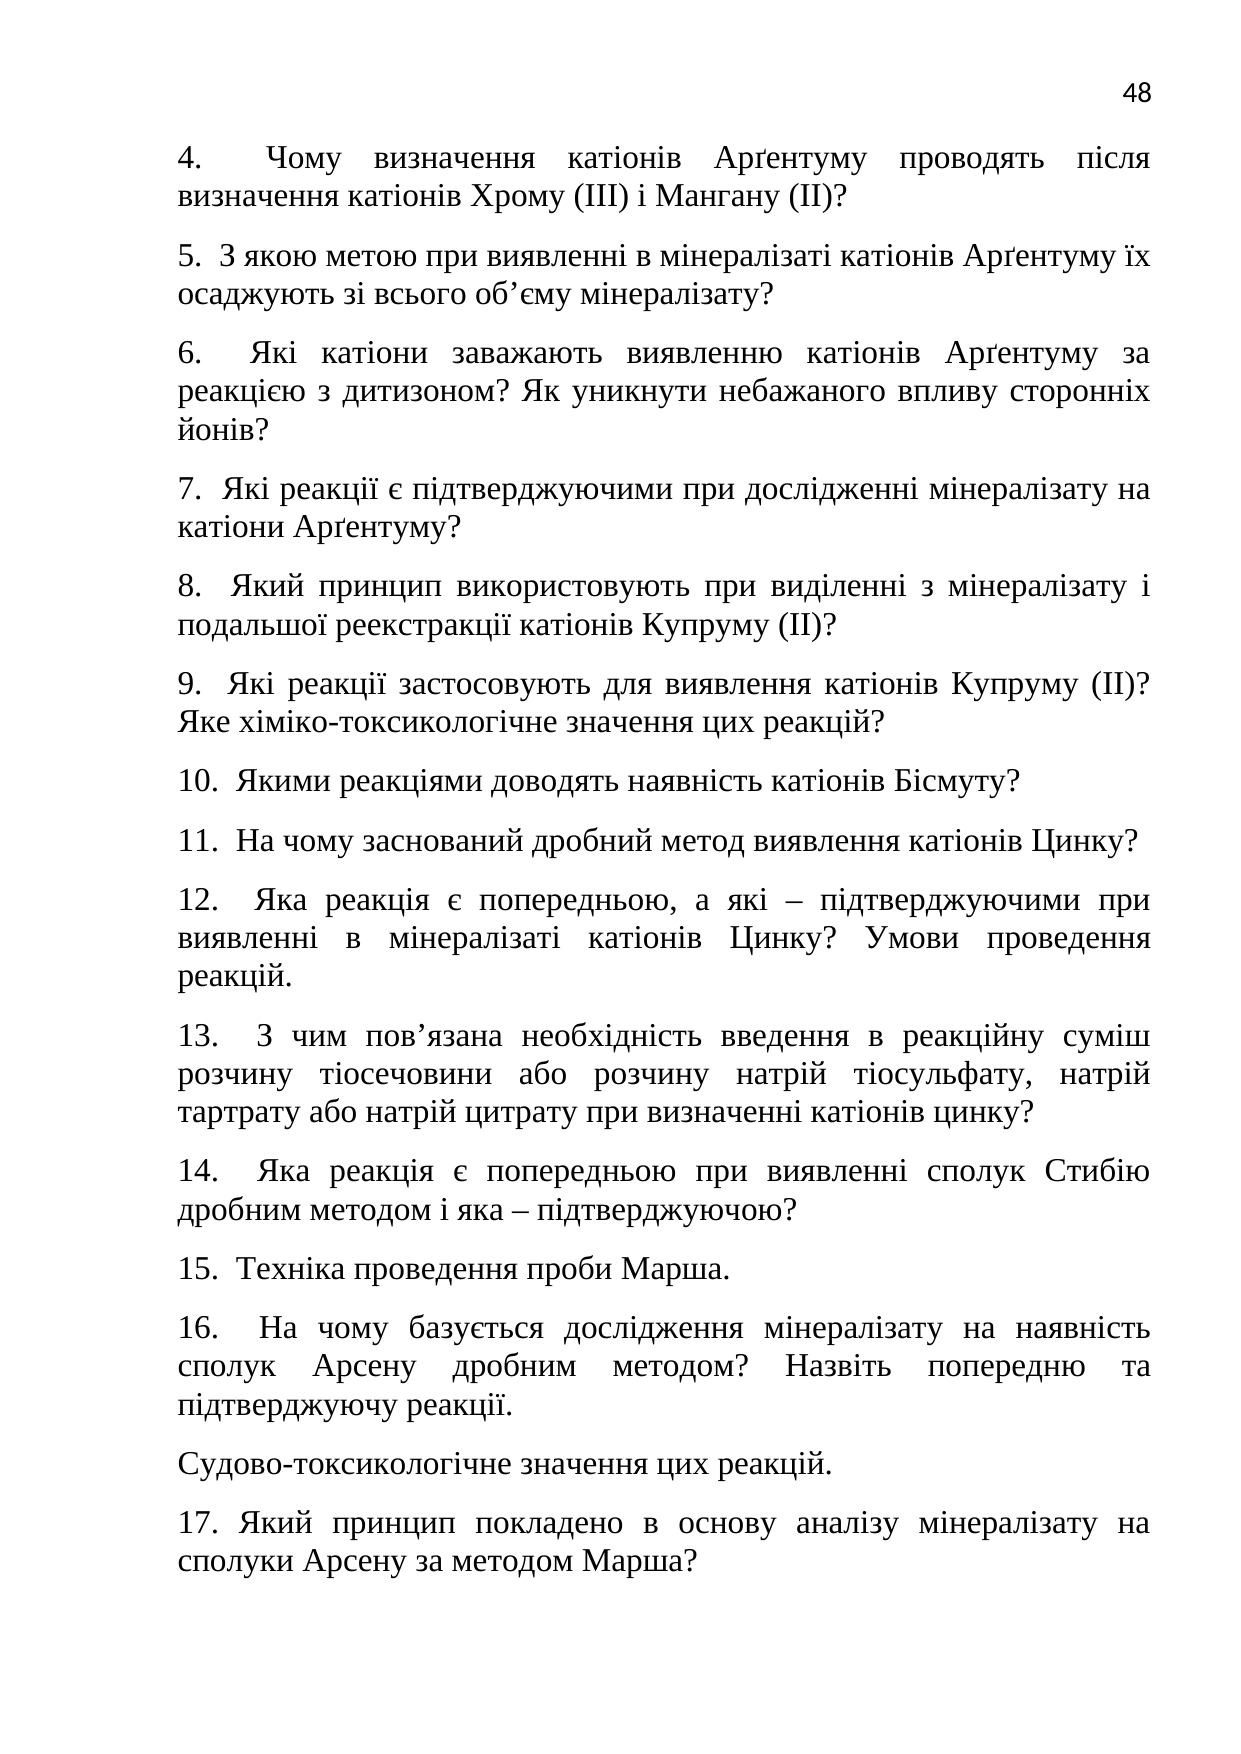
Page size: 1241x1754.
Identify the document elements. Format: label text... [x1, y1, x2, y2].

text 13. З чим пов’язана необхідність введення в реакційну суміш розчину тіосечовини або розчину натрій тіосульфату, натрій тартрату або натрій цитрату при визначенні катіонів цинку? [177, 1015, 1152, 1130]
text 11. На чому заснований дробний метод виявлення катіонів Цинку? [177, 820, 1152, 858]
text 4. Чому визначення катіонів Арґентуму проводять після визначення катіонів Хрому (ІІІ) і Мангану (ІІ)? [177, 137, 1152, 214]
text 14. Яка реакція є попередньою при виявленні сполук Стибію дробним методом і яка – підтверджуючою? [177, 1151, 1152, 1227]
text 6. Які катіони заважають виявленню катіонів Арґентуму за реакцією з дитизоном? Як уникнути небажаного впливу сторонніх йонів? [177, 332, 1152, 447]
text 17. Який принцип покладено в основу аналізу мінералізату на сполуки Арсену за методом Марша? [177, 1502, 1152, 1579]
text 10. Якими реакціями доводять наявність катіонів Бісмуту? [177, 761, 1152, 799]
text 9. Які реакції застосовують для виявлення катіонів Купруму (ІІ)? Яке хіміко-токсикологічне значення цих реакцій? [177, 663, 1152, 740]
text 8. Який принцип використовують при виділенні з мінералізату і подальшої реекстракції катіонів Купруму (ІІ)? [177, 566, 1152, 642]
text 15. Техніка проведення проби Марша. [177, 1248, 1152, 1287]
text 5. З якою метою при виявленні в мінералізаті катіонів Арґентуму їх осаджують зі всього об’єму мінералізату? [177, 235, 1152, 312]
text 16. На чому базується дослідження мінералізату на наявність сполук Арсену дробним методом? Назвіть попередню та підтверджуючу реакції. [177, 1307, 1152, 1422]
text 7. Які реакції є підтверджуючими при дослідженні мінералізату на катіони Арґентуму? [177, 468, 1152, 545]
text Судово-токсикологічне значення цих реакцій. [177, 1443, 1152, 1482]
text 12. Яка реакція є попередньою, а які – підтверджуючими при виявленні в мінералізаті катіонів Цинку? Умови проведення реакцій. [177, 879, 1152, 994]
